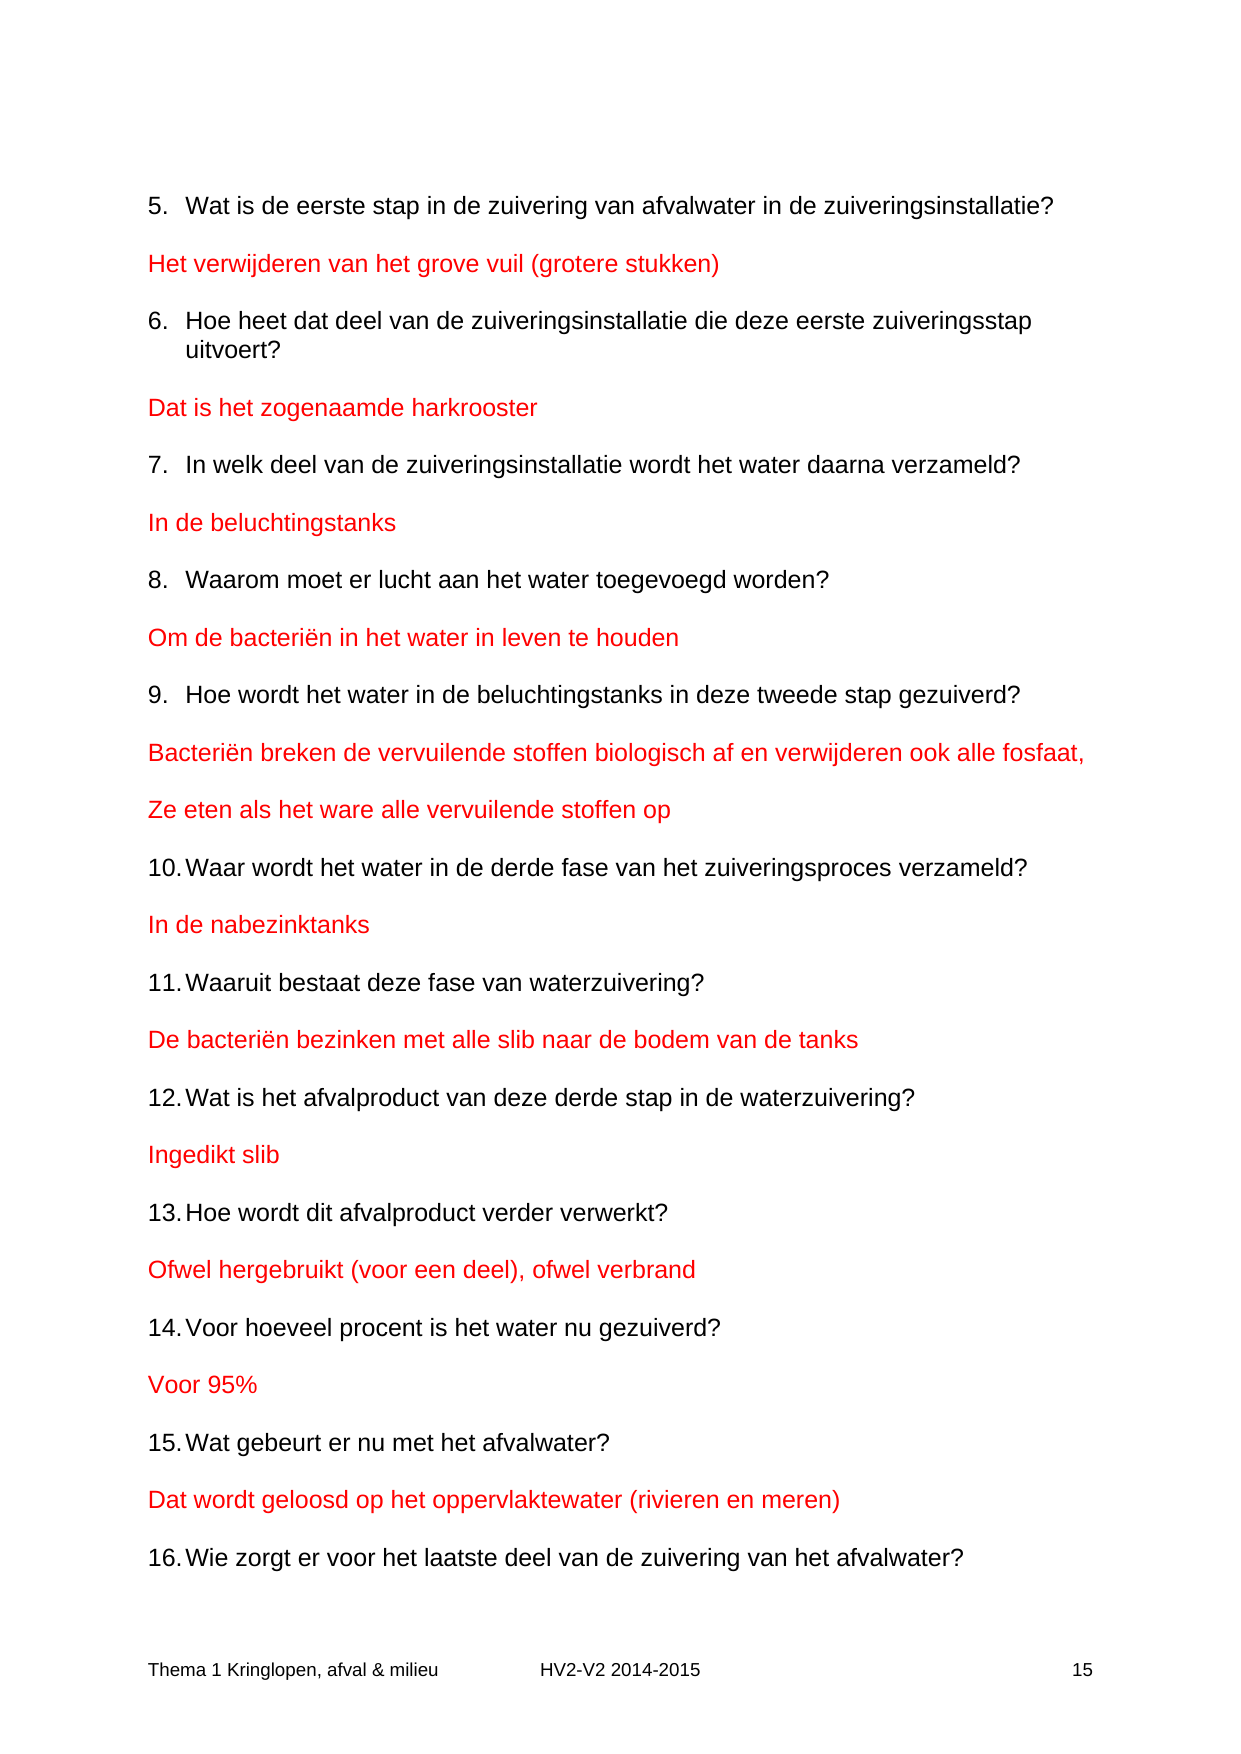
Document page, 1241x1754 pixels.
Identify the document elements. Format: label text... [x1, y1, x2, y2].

text Dat wordt geloosd op het oppervlaktewater (rivieren en meren) [148, 1485, 1093, 1514]
text Voor 95% [148, 1370, 1093, 1399]
list Wat gebeurt er nu met het afvalwater? [148, 1427, 1093, 1456]
text Het verwijderen van het grove vuil (grotere stukken) [148, 249, 1093, 277]
list Wat is de eerste stap in de zuivering van afvalwater in de zuiveringsinstallatie? [148, 191, 1093, 220]
text Dat is het zogenaamde harkrooster [148, 392, 1093, 421]
list Waar wordt het water in de derde fase van het zuiveringsproces verzameld? [148, 852, 1093, 881]
text Ingedikt slib [148, 1140, 1093, 1169]
text Ofwel hergebruikt (voor een deel), ofwel verbrand [148, 1255, 1093, 1284]
text Om de bacteriën in het water in leven te houden [148, 622, 1093, 651]
list Waaruit bestaat deze fase van waterzuivering? [148, 967, 1093, 996]
list Wat is het afvalproduct van deze derde stap in de waterzuivering? [148, 1082, 1093, 1111]
list Hoe wordt het water in de beluchtingstanks in deze tweede stap gezuiverd? [148, 680, 1093, 709]
list Hoe wordt dit afvalproduct verder verwerkt? [148, 1197, 1093, 1226]
text Bacteriën breken de vervuilende stoffen biologisch af en verwijderen ook alle fosfaat, [148, 737, 1093, 766]
list Wie zorgt er voor het laatste deel van de zuivering van het afvalwater? [148, 1542, 1093, 1571]
text In de nabezinktanks [148, 910, 1093, 939]
list In welk deel van de zuiveringsinstallatie wordt het water daarna verzameld? [148, 450, 1093, 479]
text In de beluchtingstanks [148, 507, 1093, 536]
list Voor hoeveel procent is het water nu gezuiverd? [148, 1312, 1093, 1341]
text De bacteriën bezinken met alle slib naar de bodem van de tanks [148, 1025, 1093, 1054]
list Waarom moet er lucht aan het water toegevoegd worden? [148, 565, 1093, 594]
text Ze eten als het ware alle vervuilende stoffen op [148, 795, 1093, 824]
list Hoe heet dat deel van de zuiveringsinstallatie die deze eerste zuiveringsstap uitvoert? [148, 306, 1093, 364]
